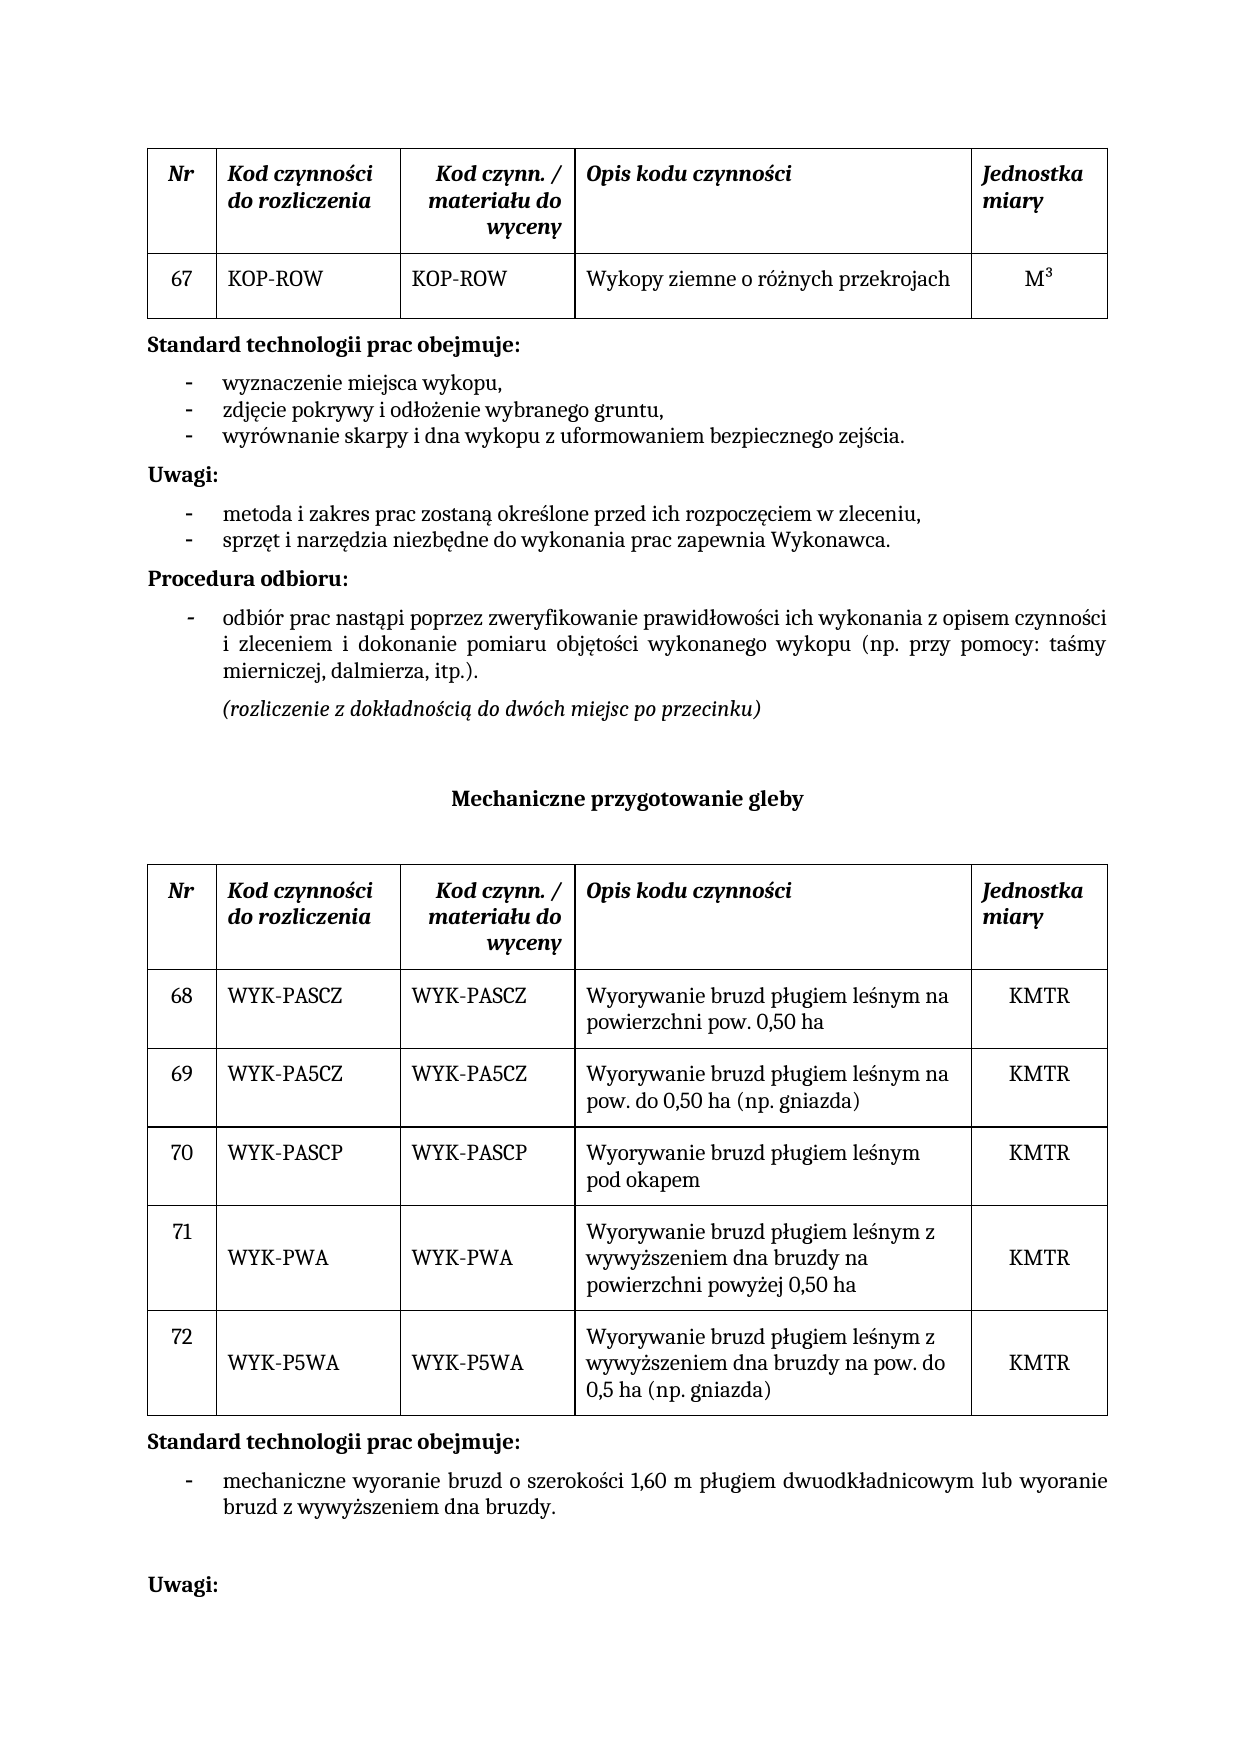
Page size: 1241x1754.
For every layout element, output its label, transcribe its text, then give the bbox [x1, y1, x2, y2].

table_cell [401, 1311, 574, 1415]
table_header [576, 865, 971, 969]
list sprzęt i narzędzia niezbędne do wykonania prac zapewnia Wykonawca. [185, 527, 1107, 553]
text Uwagi: [148, 462, 1107, 488]
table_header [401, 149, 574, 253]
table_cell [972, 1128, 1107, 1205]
text (rozliczenie z dokładnością do dwóch miejsc po przecinku) [148, 696, 1107, 723]
list zdjęcie pokrywy i odłożenie wybranego gruntu, [185, 397, 1107, 423]
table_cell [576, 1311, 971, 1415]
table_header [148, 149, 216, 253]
list mechaniczne wyoranie bruzd o szerokości 1,60 m pługiem dwuodkładnicowym lub wyoranie bruzd z wywyższeniem dna bruzdy. [185, 1468, 1107, 1521]
text Mechaniczne przygotowanie gleby [148, 786, 1107, 812]
text Standard technologii prac obejmuje: [148, 1429, 1107, 1455]
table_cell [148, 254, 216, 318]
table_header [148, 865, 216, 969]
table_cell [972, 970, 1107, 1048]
list wyznaczenie miejsca wykopu, [185, 370, 1107, 397]
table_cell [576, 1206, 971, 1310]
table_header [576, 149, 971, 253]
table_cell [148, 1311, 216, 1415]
text Uwagi: [148, 1572, 1107, 1598]
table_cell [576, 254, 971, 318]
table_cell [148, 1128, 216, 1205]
list wyrównanie skarpy i dna wykopu z uformowaniem bezpiecznego zejścia. [185, 423, 1107, 449]
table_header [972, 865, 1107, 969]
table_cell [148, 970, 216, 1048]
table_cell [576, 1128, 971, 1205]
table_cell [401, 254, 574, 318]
list metoda i zakres prac zostaną określone przed ich rozpoczęciem w zleceniu, [185, 501, 1107, 527]
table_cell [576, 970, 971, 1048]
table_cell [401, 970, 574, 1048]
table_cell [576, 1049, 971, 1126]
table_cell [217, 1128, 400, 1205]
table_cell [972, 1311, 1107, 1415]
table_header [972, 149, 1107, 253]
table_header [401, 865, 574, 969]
text Procedura odbioru: [148, 566, 1107, 592]
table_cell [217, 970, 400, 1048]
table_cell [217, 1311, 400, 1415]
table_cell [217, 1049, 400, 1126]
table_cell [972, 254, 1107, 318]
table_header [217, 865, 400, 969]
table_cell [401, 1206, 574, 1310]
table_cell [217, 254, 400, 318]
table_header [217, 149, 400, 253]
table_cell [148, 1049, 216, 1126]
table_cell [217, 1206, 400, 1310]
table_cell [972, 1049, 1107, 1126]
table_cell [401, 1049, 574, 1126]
list odbiór prac nastąpi poprzez zweryfikowanie prawidłowości ich wykonania z opisem czynności i zleceniem i dokonanie pomiaru objętości wykonanego wykopu (np. przy pomocy: taśmy mierniczej, dalmierza, itp.). [185, 605, 1107, 684]
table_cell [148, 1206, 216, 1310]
text Standard technologii prac obejmuje: [148, 331, 1107, 358]
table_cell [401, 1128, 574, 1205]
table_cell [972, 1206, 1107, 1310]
